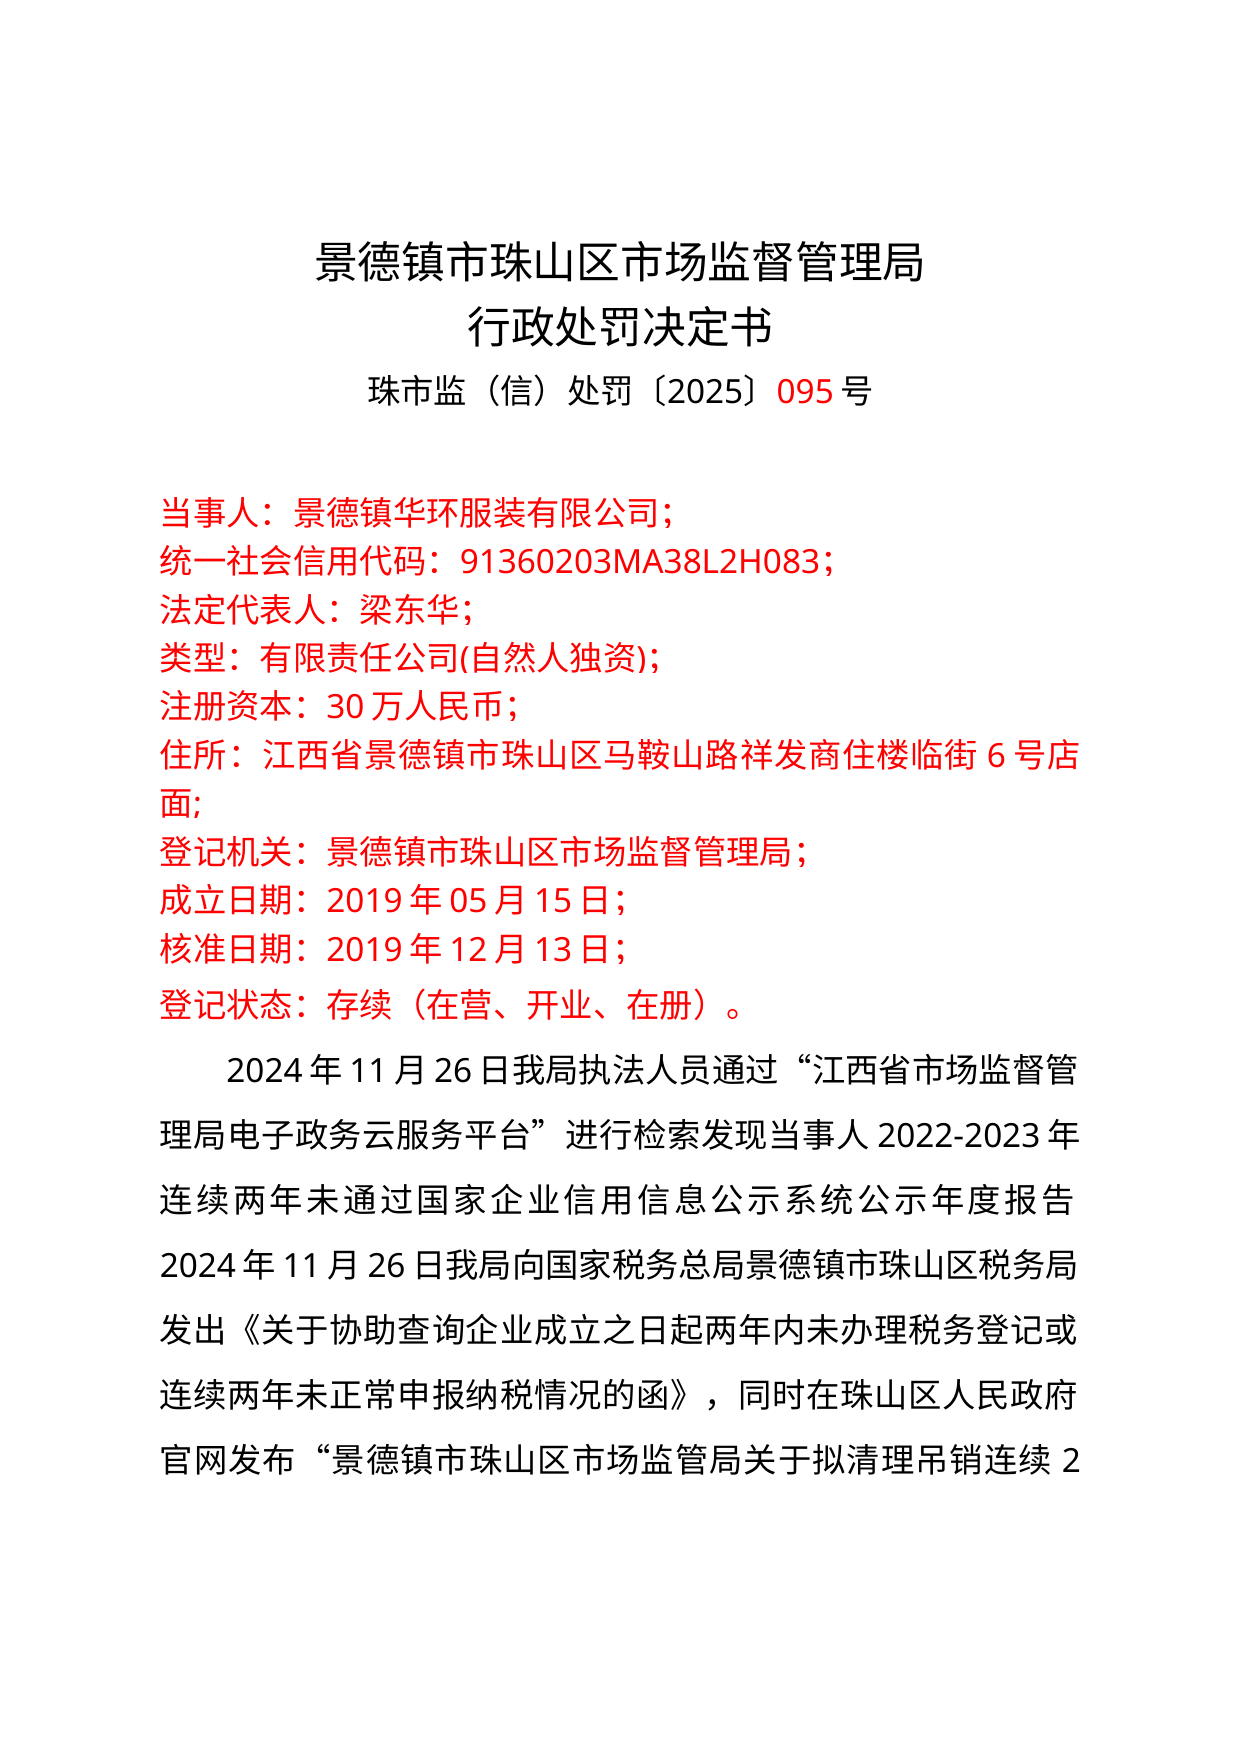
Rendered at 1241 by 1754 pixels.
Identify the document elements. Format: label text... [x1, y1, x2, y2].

text 珠市监（信）处罚〔2025〕095号 [159, 357, 1081, 422]
text 住所：江西省景德镇市珠山区马鞍山路祥发商住楼临街6号店面; [159, 729, 1081, 770]
text 类型：有限责任公司(自然人独资)； [159, 632, 1081, 680]
text 注册资本：30万人民币； [159, 680, 1081, 729]
subtitle 行政处罚决定书 [159, 292, 1081, 357]
subtitle 景德镇市珠山区市场监督管理局 [159, 227, 1081, 292]
text 当事人：景德镇华环服装有限公司； [159, 487, 1081, 535]
text 核准日期：2019年12月13日； [159, 922, 1081, 971]
text 登记状态：存续（在营、开业、在册）。 [159, 971, 1081, 1036]
text 统一社会信用代码：91360203MA38L2H083； [159, 535, 1081, 584]
text 法定代表人：梁东华； [159, 584, 1081, 632]
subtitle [159, 1036, 1081, 1491]
text 登记机关：景德镇市珠山区市场监督管理局； [159, 826, 1081, 874]
text 住所：江西省景德镇市珠山区马鞍山路祥发商住楼临街6号店面; [159, 771, 1081, 826]
text 成立日期：2019年05月15日； [159, 874, 1081, 922]
